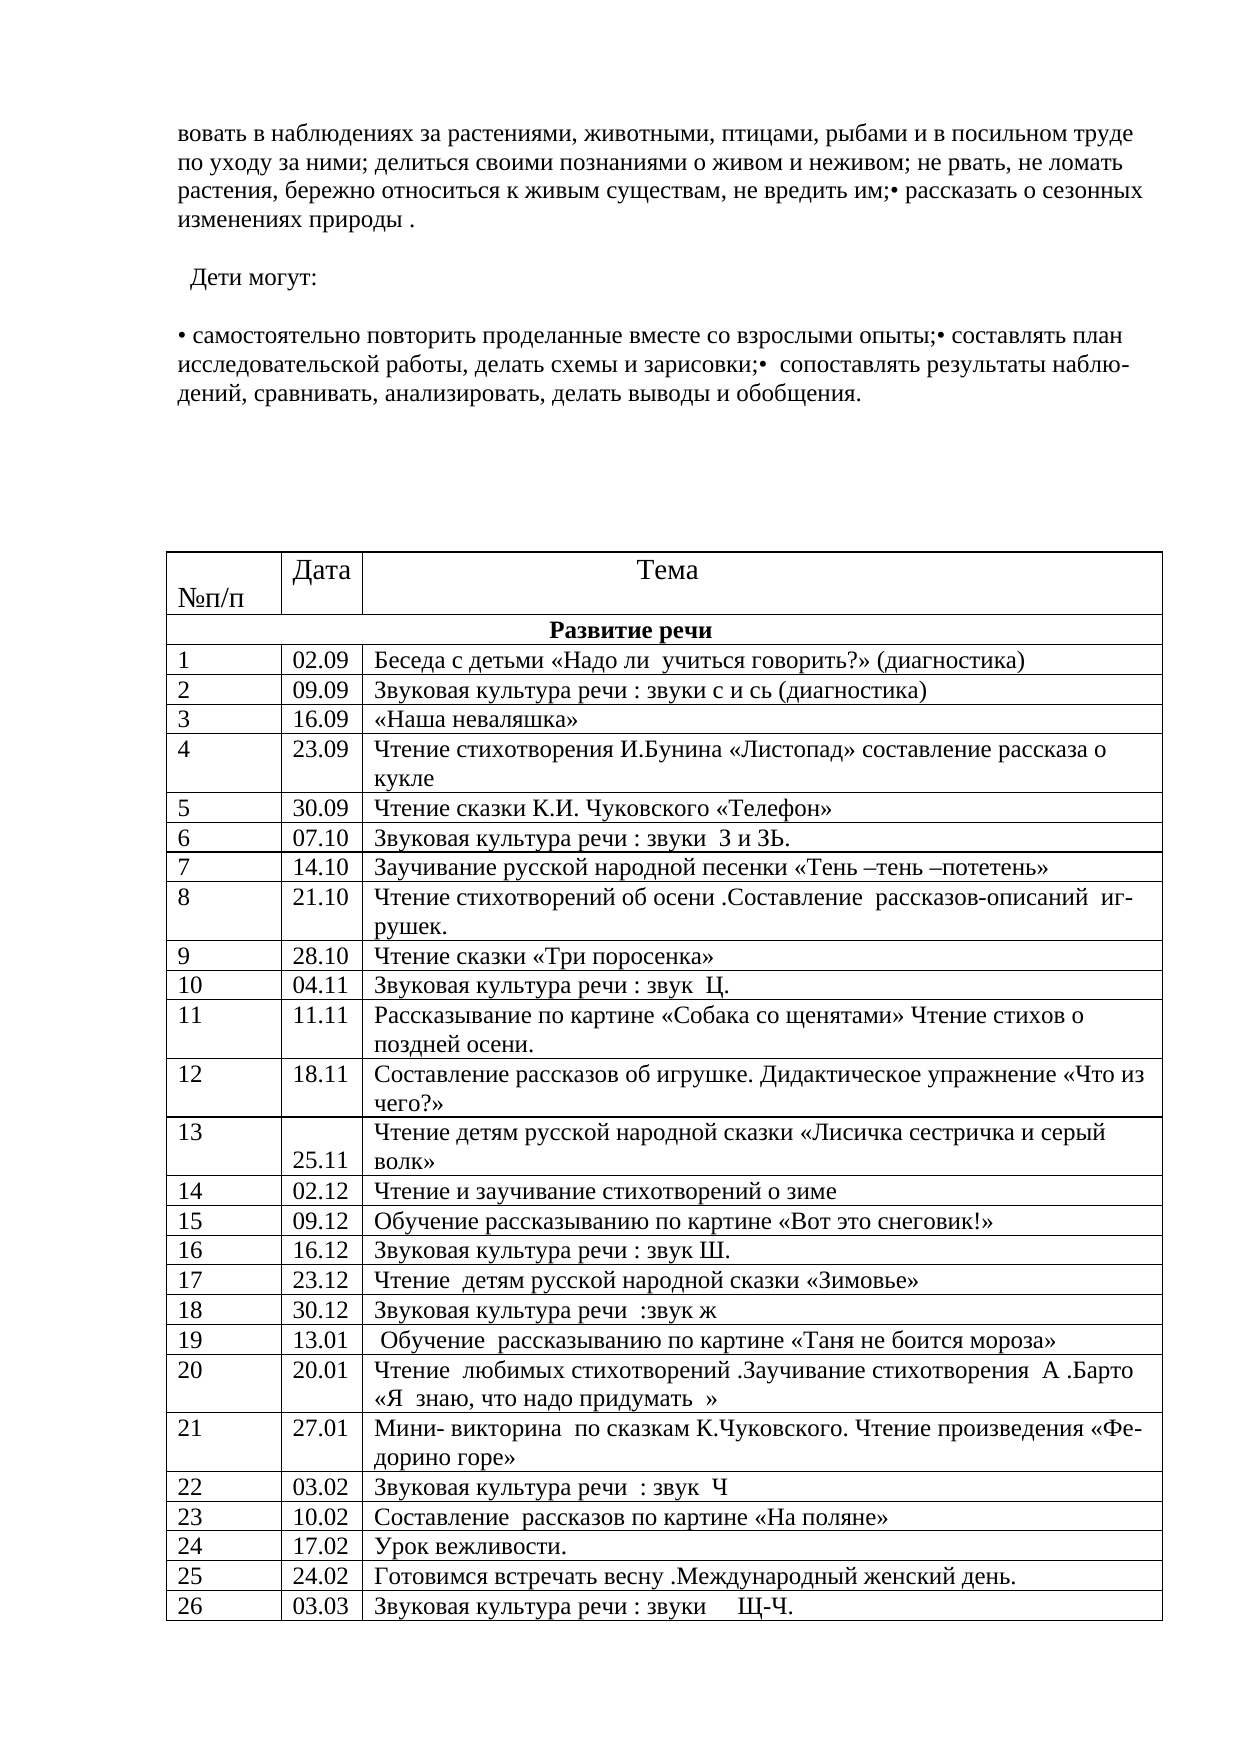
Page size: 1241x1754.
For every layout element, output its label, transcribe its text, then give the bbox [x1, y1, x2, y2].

table_cell Составление рассказов по картине «На поляне» [363, 1502, 1162, 1530]
table_cell 23.09 [282, 734, 362, 792]
table_cell 23 [167, 1502, 281, 1530]
table_cell 21 [167, 1413, 281, 1471]
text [177, 118, 1152, 233]
table_cell 17.02 [282, 1531, 362, 1560]
table_cell Звуковая культура речи : звук Ш. [363, 1236, 1162, 1264]
table_cell Звуковая культура речи : звук Ч [363, 1472, 1162, 1501]
table_cell 07.10 [282, 823, 362, 851]
table_cell 6 [167, 823, 281, 851]
table_cell 09.09 [282, 675, 362, 703]
table_cell Звуковая культура речи : звук Ц. [363, 971, 1162, 999]
table_cell 16 [167, 1236, 281, 1264]
table_cell 12 [167, 1059, 281, 1116]
table_cell 10.02 [282, 1502, 362, 1530]
table_cell 16.09 [282, 705, 362, 733]
table_cell 17 [167, 1265, 281, 1294]
table_cell Рассказывание по картине «Собака со щенятами» Чтение стихов о поздней осени. [363, 1000, 1162, 1058]
table_cell 13 [167, 1118, 281, 1175]
table_cell Чтение детям русской народной сказки «Лисичка сестричка и серый волк» [363, 1118, 1162, 1175]
table_cell Звуковая культура речи : звуки Щ-Ч. [363, 1591, 1162, 1620]
table_cell 18.11 [282, 1059, 362, 1116]
table_cell 10 [167, 971, 281, 999]
table_cell 03.03 [282, 1591, 362, 1620]
table_cell Развитие речи [167, 615, 1162, 644]
table_cell 24 [167, 1531, 281, 1560]
table_cell 18 [167, 1295, 281, 1324]
table_cell Составление рассказов об игрушке. Дидактическое упражнение «Что из чего?» [363, 1059, 1162, 1116]
text Дети могут: [177, 262, 1152, 291]
table_cell Чтение стихотворения И.Бунина «Листопад» составление рассказа о кукле [363, 734, 1162, 792]
table_cell Заучивание русской народной песенки «Тень –тень –потетень» [363, 853, 1162, 881]
table_cell Беседа с детьми «Надо ли учиться говорить?» (диагностика) [363, 645, 1162, 674]
table_cell Чтение любимых стихотворений .Заучивание стихотворения А .Барто «Я знаю, что надо придумать » [363, 1355, 1162, 1412]
table_cell Готовимся встречать весну .Международный женский день. [363, 1561, 1162, 1590]
table_cell Чтение сказки «Три поросенка» [363, 941, 1162, 969]
table_cell 04.11 [282, 971, 362, 999]
table_cell 9 [167, 941, 281, 969]
table_cell 20.01 [282, 1355, 362, 1412]
table_cell 15 [167, 1206, 281, 1234]
table_cell Обучение рассказыванию по картине «Таня не боится мороза» [363, 1325, 1162, 1354]
table_cell Урок вежливости. [363, 1531, 1162, 1560]
table_cell 03.02 [282, 1472, 362, 1501]
table_cell Звуковая культура речи : звуки с и сь (диагностика) [363, 675, 1162, 703]
table_cell 02.09 [282, 645, 362, 674]
table_header №п/п [167, 553, 281, 614]
table_cell Чтение стихотворений об осени .Составление рассказов-описаний игрушек. [363, 882, 1162, 940]
table_cell 20 [167, 1355, 281, 1412]
table_cell 11.11 [282, 1000, 362, 1058]
table_header Тема [363, 553, 1162, 614]
table_cell 14.10 [282, 853, 362, 881]
table_cell 30.12 [282, 1295, 362, 1324]
table_cell 11 [167, 1000, 281, 1058]
table_cell Чтение и заучивание стихотворений о зиме [363, 1176, 1162, 1205]
table_cell «Наша неваляшка» [363, 705, 1162, 733]
table_cell 25 [167, 1561, 281, 1590]
table_cell 1 [167, 645, 281, 674]
table_cell 23.12 [282, 1265, 362, 1294]
table_cell Мини- викторина по сказкам К.Чуковского. Чтение произведения «Федорино горе» [363, 1413, 1162, 1471]
table_cell Обучение рассказыванию по картине «Вот это снеговик!» [363, 1206, 1162, 1234]
table_cell 3 [167, 705, 281, 733]
table_cell 25.11 [282, 1118, 362, 1175]
table_cell 4 [167, 734, 281, 792]
table_cell 22 [167, 1472, 281, 1501]
table_cell 5 [167, 793, 281, 822]
table_cell Звуковая культура речи : звуки З и ЗЬ. [363, 823, 1162, 851]
table_cell 16.12 [282, 1236, 362, 1264]
table_cell 2 [167, 675, 281, 703]
table_cell 21.10 [282, 882, 362, 940]
table_cell 09.12 [282, 1206, 362, 1234]
table_cell Звуковая культура речи :звук ж [363, 1295, 1162, 1324]
table_cell 24.02 [282, 1561, 362, 1590]
table_cell 26 [167, 1591, 281, 1620]
table_cell 02.12 [282, 1176, 362, 1205]
table_cell 8 [167, 882, 281, 940]
table_cell Чтение детям русской народной сказки «Зимовье» [363, 1265, 1162, 1294]
table_cell 28.10 [282, 941, 362, 969]
table_cell 30.09 [282, 793, 362, 822]
table_cell 7 [167, 853, 281, 881]
table_header Дата [282, 553, 362, 614]
table_cell Чтение сказки К.И. Чуковского «Телефон» [363, 793, 1162, 822]
table_cell 27.01 [282, 1413, 362, 1471]
table_cell 13.01 [282, 1325, 362, 1354]
table_cell 14 [167, 1176, 281, 1205]
table_cell 19 [167, 1325, 281, 1354]
text • самостоятельно повторить проделанные вместе со взрослыми опыты;• составлять план исследовательской работы, делать схемы и зарисовки;• сопоставлять результаты наблюдений, сравнивать, анализировать, делать выводы и обобщения. [177, 320, 1152, 406]
